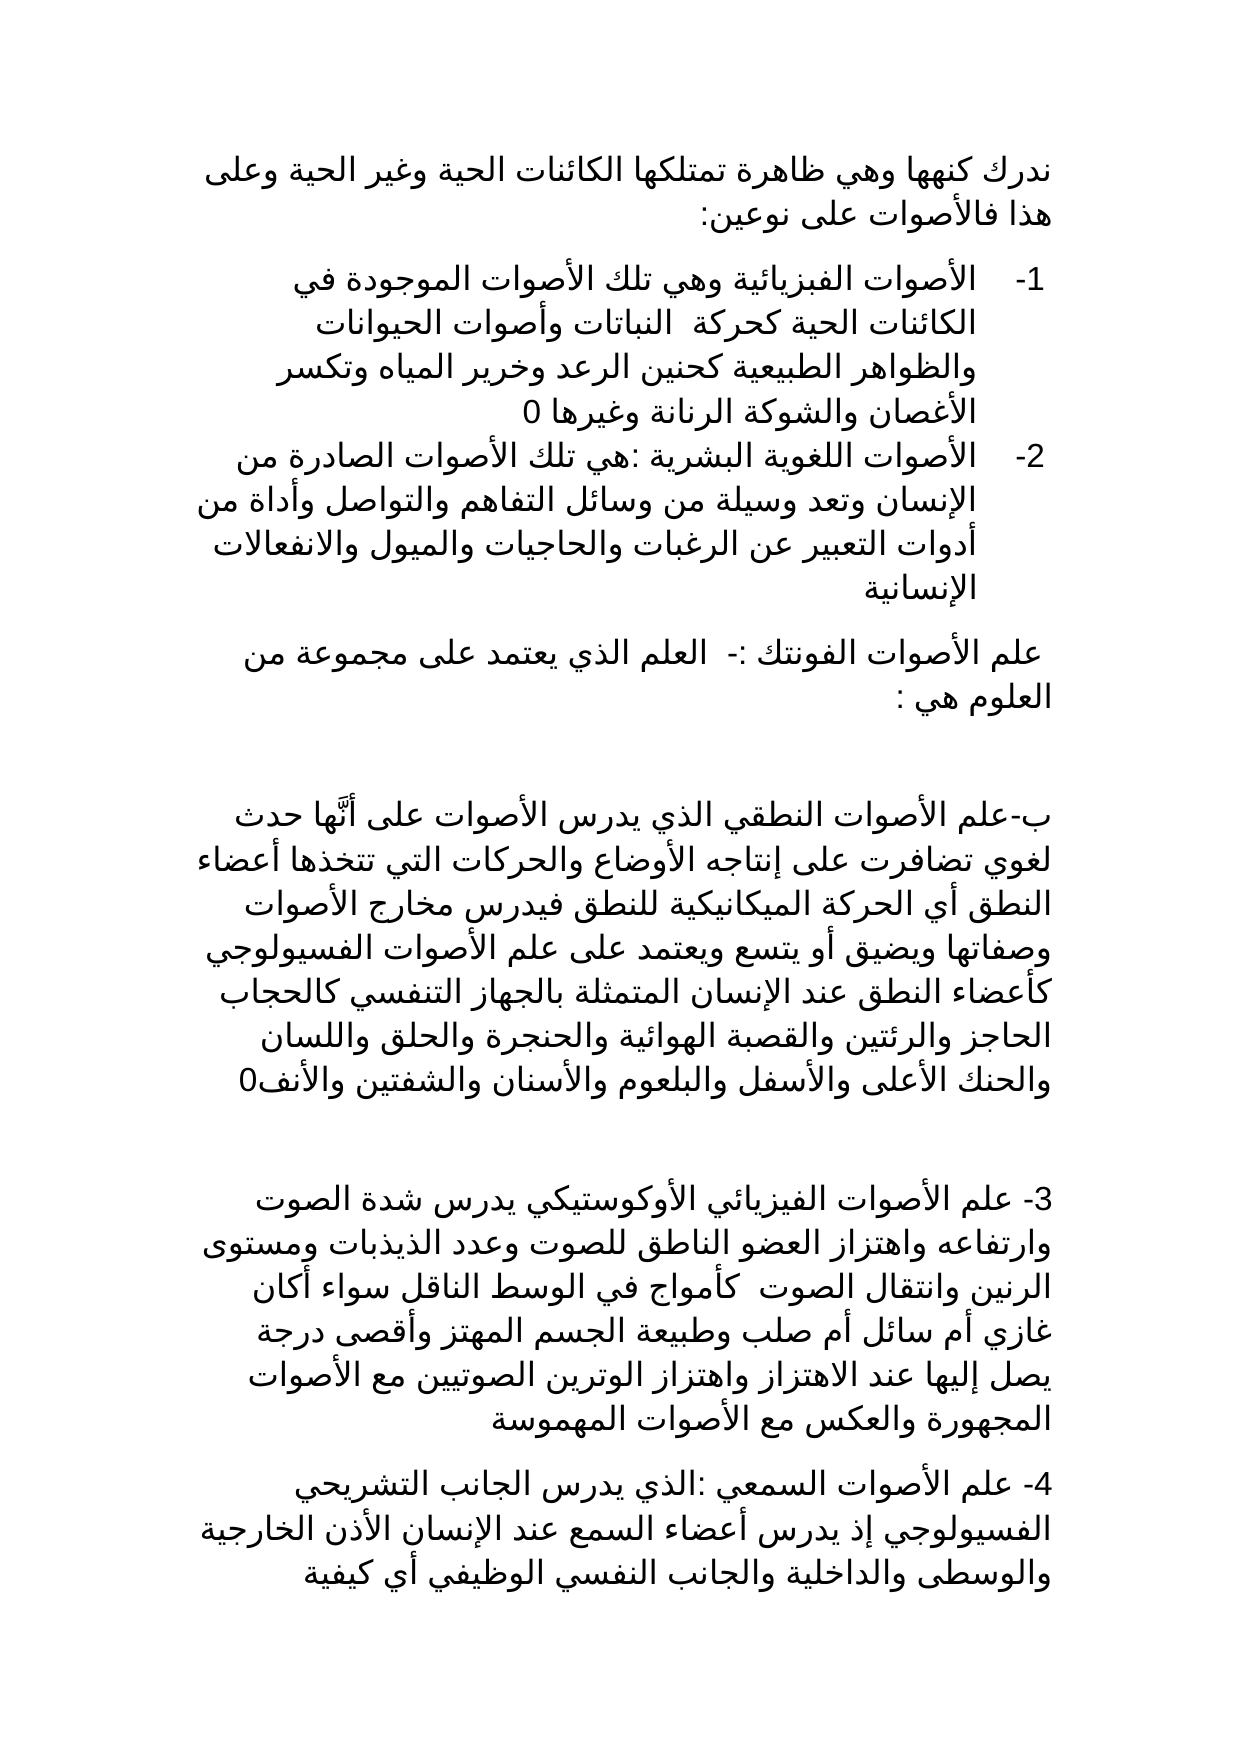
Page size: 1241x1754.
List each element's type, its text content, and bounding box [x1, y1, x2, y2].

list الأصوات الفبزيائية وهي تلك الأصوات الموجودة في الكائنات الحية كحركة النباتات وأصوات الحيوانات والظواهر الطبيعية كحنين الرعد وخرير المياه وتكسر الأغصان والشوكة الرنانة وغيرها 0 [187, 259, 1015, 430]
text ب-علم الأصوات النطقي الذي يدرس الأصوات على أنَّها حدث لغوي تضافرت على إنتاجه الأوضاع والحركات التي تتخذها أعضاء النطق أي الحركة الميكانيكية للنطق فيدرس مخارج الأصوات وصفاتها ويضيق أو يتسع ويعتمد على علم الأصوات الفسيولوجي كأعضاء النطق عند الإنسان المتمثلة بالجهاز التنفسي كالحجاب الحاجز والرئتين والقصبة الهوائية والحنجرة والحلق واللسان والحنك الأعلى والأسفل والبلعوم والأسنان والشفتين والأنف0 [187, 796, 1053, 1099]
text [187, 1464, 1053, 1591]
list الأصوات اللغوية البشرية :هي تلك الأصوات الصادرة من الإنسان وتعد وسيلة من وسائل التفاهم والتواصل وأداة من أدوات التعبير عن الرغبات والحاجيات والميول والانفعالات الإنسانية [187, 436, 1015, 607]
text 3- علم الأصوات الفيزيائي الأوكوستيكي يدرس شدة الصوت وارتفاعه واهتزاز العضو الناطق للصوت وعدد الذيذبات ومستوى الرنين وانتقال الصوت كأمواج في الوسط الناقل سواء أكان غازي أم سائل أم صلب وطبيعة الجسم المهتز وأقصى درجة يصل إليها عند الاهتزاز واهتزاز الوترين الصوتيين مع الأصوات المجهورة والعكس مع الأصوات المهموسة [187, 1178, 1053, 1438]
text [187, 150, 1053, 233]
text علم الأصوات الفونتك :- العلم الذي يعتمد على مجموعة من العلوم هي : [187, 633, 1053, 716]
